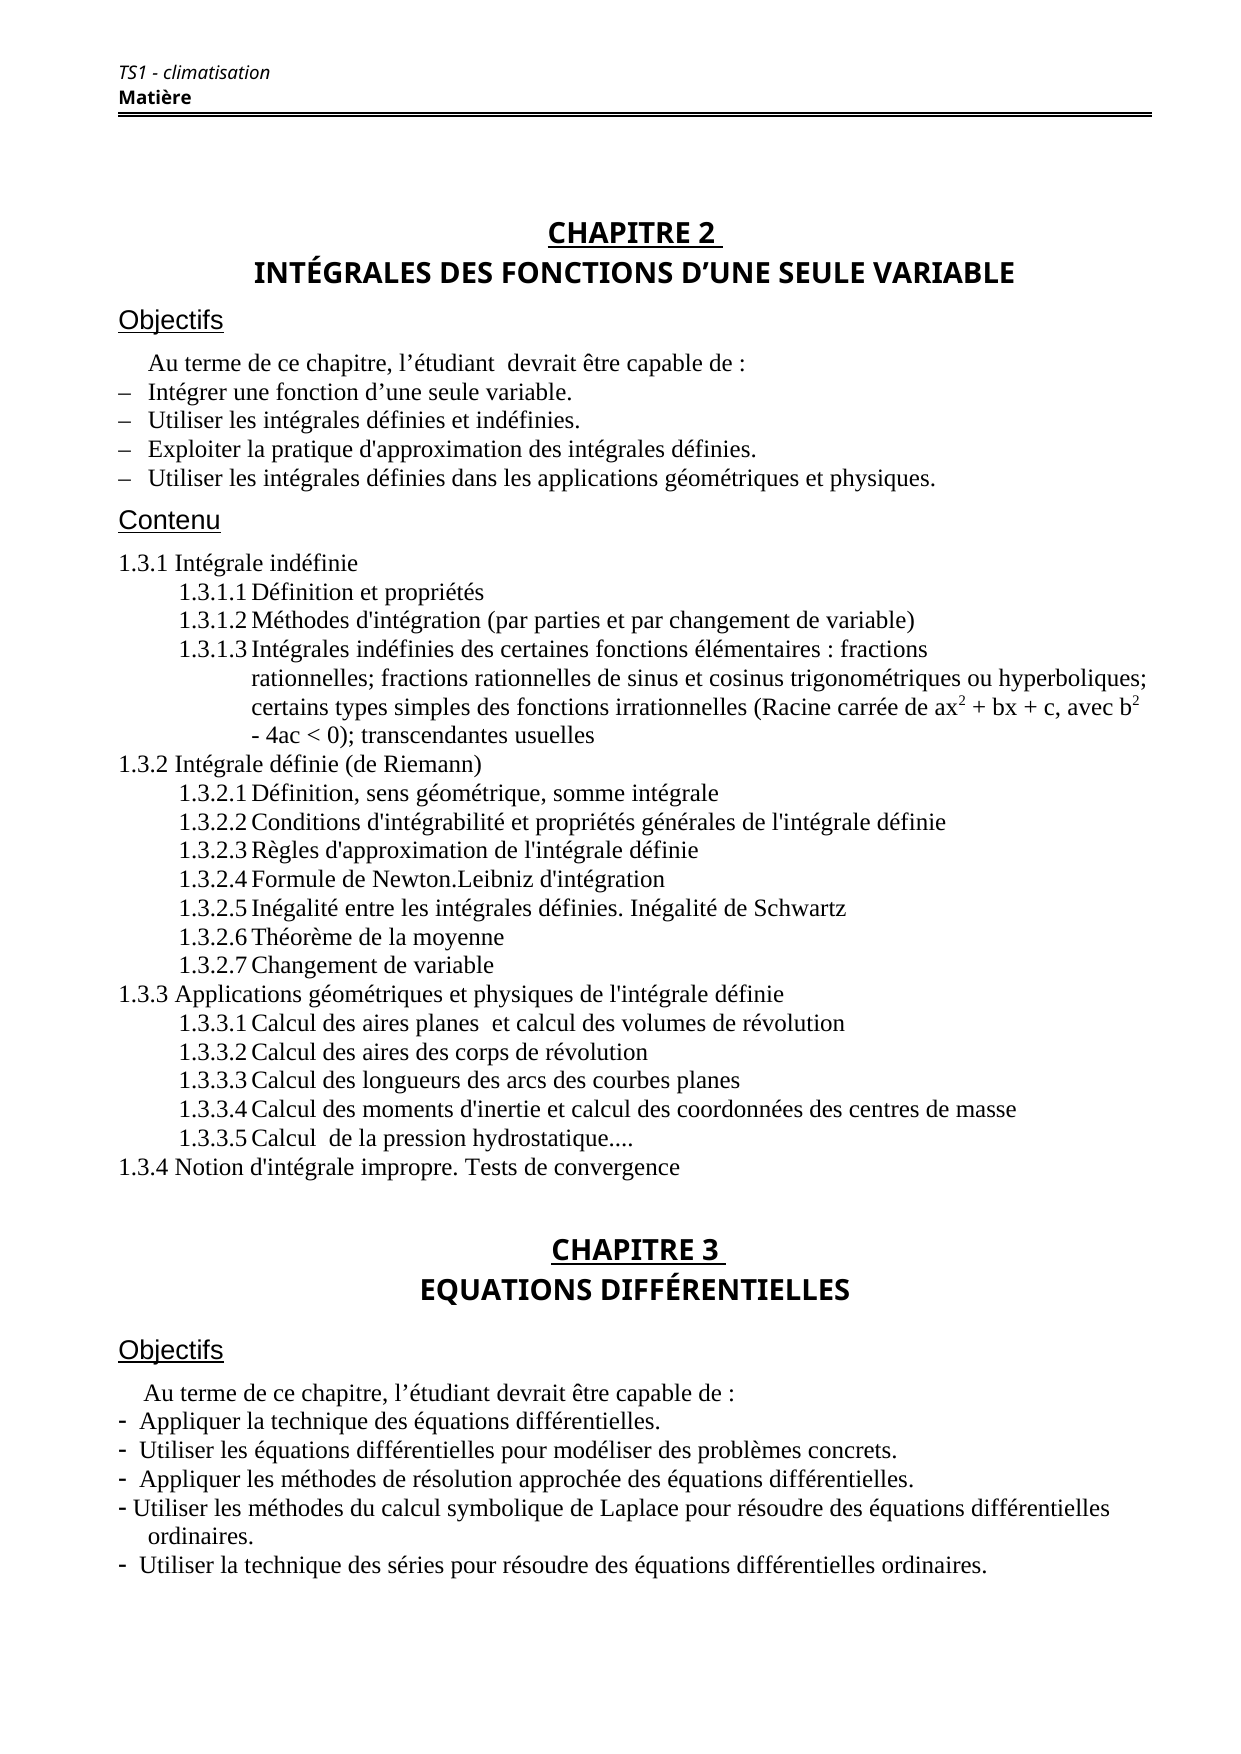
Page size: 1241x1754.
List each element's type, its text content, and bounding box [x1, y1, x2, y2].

title Chapitre 2 Intégrales des fonctions d’une seule variable [118, 212, 1152, 292]
text Appliquer la technique des équations différentielles. [118, 1406, 1152, 1435]
text – Utiliser les intégrales définies dans les applications géométriques et physiques. [118, 463, 1152, 492]
text Utiliser les méthodes du calcul symbolique de Laplace pour résoudre des équations différentielles ordinaires. [118, 1493, 1152, 1550]
text 1.3.3.4 Calcul des moments d'inertie et calcul des coordonnées des centres de masse [178, 1094, 1152, 1123]
text 1.3.2.1 Définition, sens géométrique, somme intégrale [178, 778, 1152, 807]
text 1.3.1.2 Méthodes d'intégration (par parties et par changement de variable) [178, 606, 1152, 634]
subtitle Contenu [118, 504, 1152, 536]
text – Utiliser les intégrales définies et indéfinies. [118, 406, 1152, 434]
text 1.3.2.7 Changement de variable [178, 951, 1152, 979]
text 1.3.2.2 Conditions d'intégrabilité et propriétés générales de l'intégrale définie [178, 807, 1152, 836]
text Utiliser la technique des séries pour résoudre des équations différentielles ordinaires. [118, 1550, 1152, 1579]
text 1.3.2 Intégrale définie (de Riemann) [118, 749, 1142, 778]
subtitle Objectifs [118, 304, 1152, 336]
text Au terme de ce chapitre, l’étudiant devrait être capable de : [148, 348, 1152, 377]
text 1.3.2.6 Théorème de la moyenne [178, 922, 1152, 951]
list Au terme de ce chapitre, l’étudiant devrait être capable de : [118, 1378, 1152, 1406]
title Chapitre 3 [118, 1229, 1152, 1269]
text 1.3.3 Applications géométriques et physiques de l'intégrale définie [118, 979, 1142, 1008]
subtitle Objectifs [118, 1334, 1152, 1365]
text 1.3.1.3 Intégrales indéfinies des certaines fonctions élémentaires : fractions rationnelles; fractions rationnelles de sinus et cosinus trigonométriques ou hyperboliques; certains types simples des fonctions irrationnelles (Racine carrée de ax2 + bx + c, avec b2 - 4ac < 0); transcendantes usuelles [178, 634, 1152, 749]
text Appliquer les méthodes de résolution approchée des équations différentielles. [118, 1464, 1152, 1493]
text 1.3.1.1 Définition et propriétés [178, 577, 1152, 606]
text 1.3.2.4 Formule de Newton.Leibniz d'intégration [178, 864, 1152, 893]
text 1.3.1 Intégrale indéfinie [118, 548, 1142, 577]
text – Intégrer une fonction d’une seule variable. [118, 377, 1152, 406]
text 1.3.3.3 Calcul des longueurs des arcs des courbes planes [178, 1066, 1152, 1094]
text 1.3.3.2 Calcul des aires des corps de révolution [178, 1037, 1152, 1066]
text Utiliser les équations différentielles pour modéliser des problèmes concrets. [118, 1435, 1152, 1464]
text 1.3.2.3 Règles d'approximation de l'intégrale définie [178, 836, 1152, 864]
text 1.3.4 Notion d'intégrale impropre. Tests de convergence [118, 1152, 1142, 1181]
title equations Différentielles [118, 1269, 1152, 1309]
text 1.3.3.5 Calcul de la pression hydrostatique.... [178, 1123, 1152, 1152]
text 1.3.3.1 Calcul des aires planes et calcul des volumes de révolution [178, 1008, 1152, 1037]
text – Exploiter la pratique d'approximation des intégrales définies. [118, 434, 1152, 463]
text 1.3.2.5 Inégalité entre les intégrales définies. Inégalité de Schwartz [178, 893, 1152, 922]
